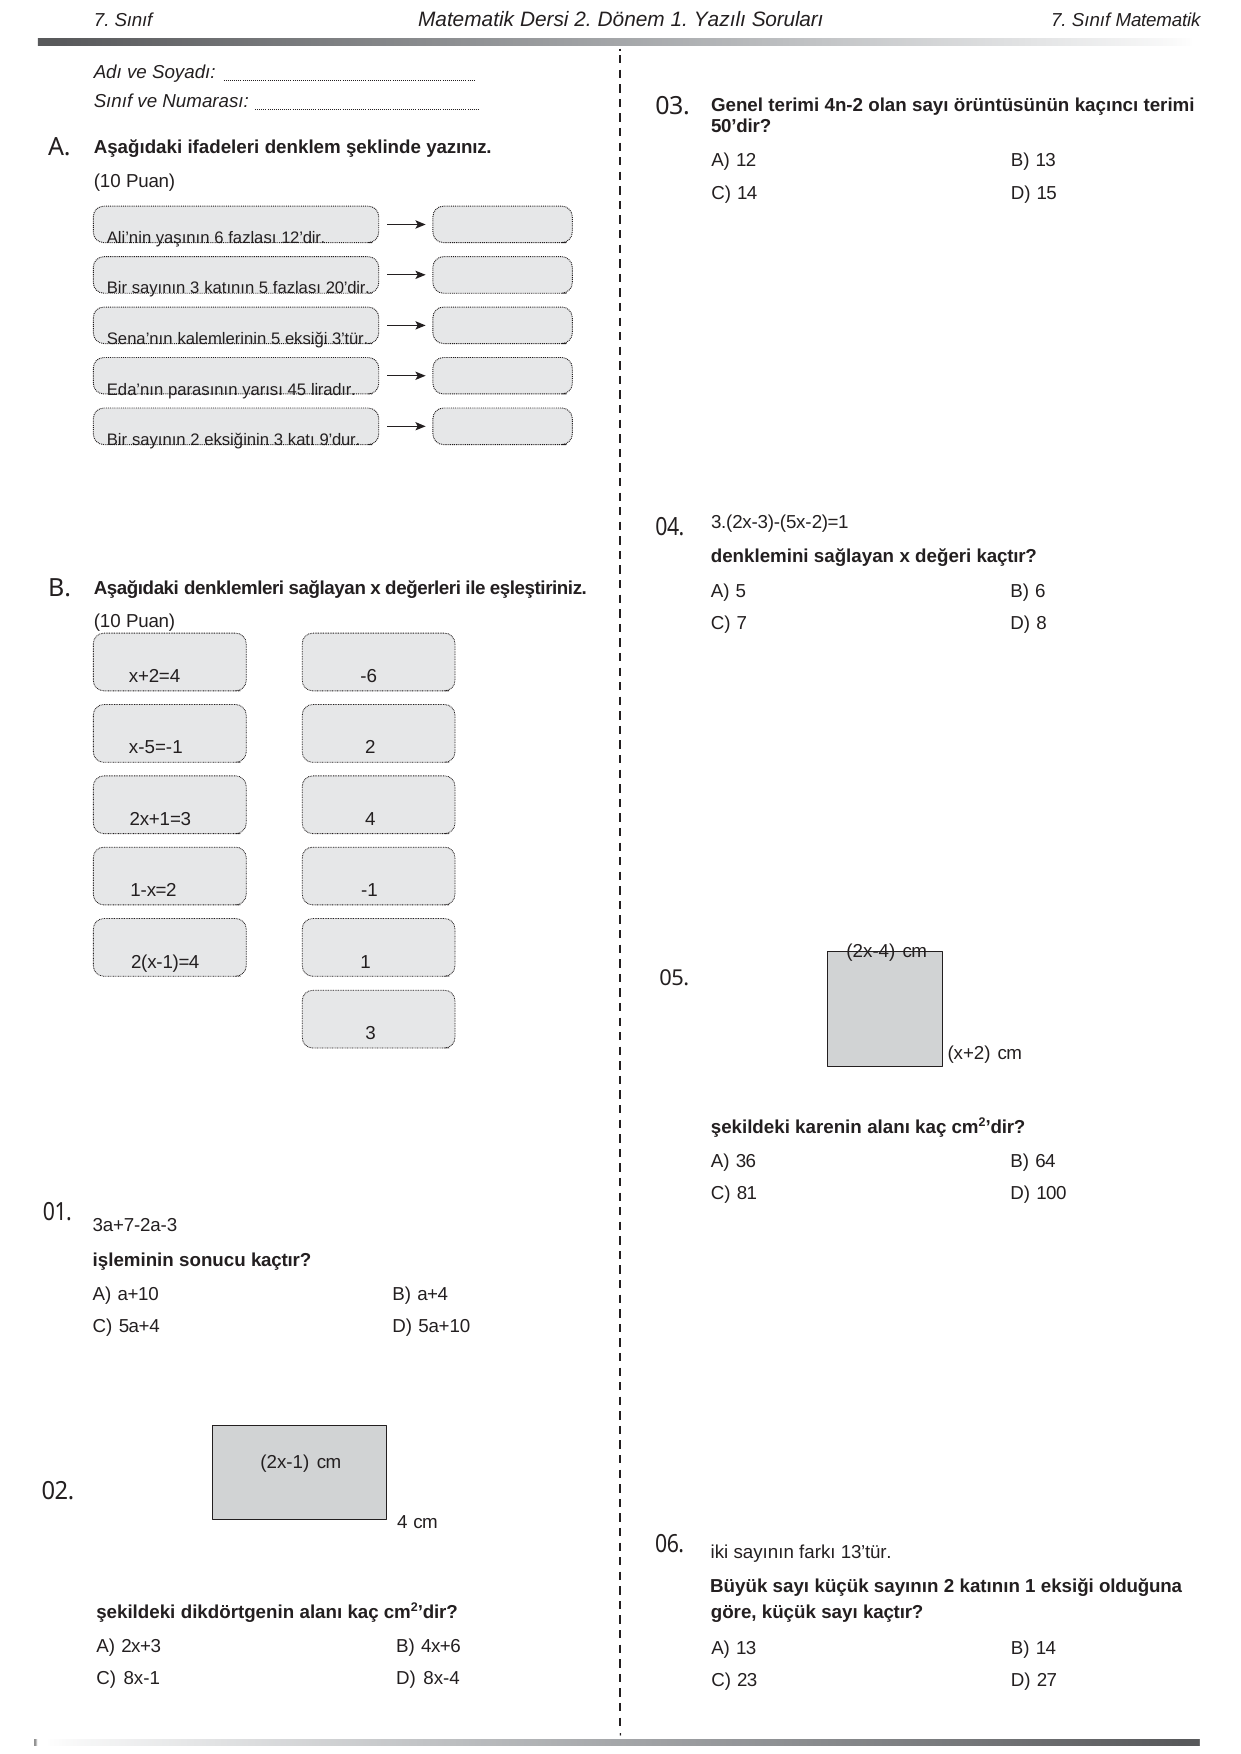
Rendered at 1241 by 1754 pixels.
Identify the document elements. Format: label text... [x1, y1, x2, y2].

text iki sayının farkı 13’tür. [710, 1541, 1211, 1563]
text 2(x-1)=4 1 [131, 951, 382, 972]
text C) 81 D) 100 [711, 1182, 1211, 1203]
text 04. [655, 508, 686, 542]
text A) 5 B) 6 [711, 579, 1211, 601]
text Sena’nın kalemlerinin 5 eksiği 3’tür. [107, 329, 1211, 348]
subtitle 02. [41, 1473, 76, 1507]
subtitle denklemini sağlayan x değeri kaçtır? [711, 545, 1211, 567]
text x-5=-1 2 [129, 736, 1211, 758]
text 05. [659, 961, 927, 991]
text 3.(2x-3)-(5x-2)=1 [711, 511, 1211, 533]
text C) 14 D) 15 [711, 181, 1211, 203]
text A) 36 B) 64 [711, 1150, 1211, 1171]
text (x+2) cm [947, 1042, 1211, 1063]
text A) 13 B) 14 [711, 1637, 1211, 1658]
text Adı ve Soyadı: [93, 61, 497, 82]
text x+2=4 -6 [129, 665, 1211, 687]
text 2x+1=3 4 [129, 808, 1211, 829]
text C) 5a+4 D) 5a+10 [92, 1315, 477, 1337]
picture [37, 38, 1204, 46]
text A) a+10 B) a+4 [92, 1283, 477, 1304]
subtitle işleminin sonucu kaçtır? [92, 1249, 477, 1271]
text 1-x=2 -1 [130, 879, 382, 901]
text C) 8x-1 D) 8x-4 [96, 1667, 468, 1688]
picture [34, 1733, 1200, 1746]
text 4 cm [397, 1511, 443, 1532]
text Bir sayının 2 eksiğinin 3 katı 9’dur. [107, 430, 1211, 449]
subtitle Aşağıdaki ifadeleri denklem şeklinde yazınız. [48, 129, 497, 163]
text (2x-4) cm [552, 940, 927, 961]
subtitle Büyük sayı küçük sayının 2 katının 1 eksiği olduğuna [710, 1575, 1211, 1597]
text C) 23 D) 27 [711, 1669, 1211, 1691]
subtitle göre, küçük sayı kaçtır? [711, 1601, 1211, 1622]
text (2x-1) cm [260, 1451, 346, 1473]
subtitle 03. Genel terimi 4n-2 olan sayı örüntüsünün kaçıncı terimi 50’dir? [655, 87, 1195, 136]
subtitle Aşağıdaki denklemleri sağlayan x değerleri ile eşleştiriniz. [48, 570, 592, 604]
text (10 Puan) [93, 610, 592, 631]
text Bir sayının 3 katının 5 fazlası 20’dir. [107, 278, 1211, 297]
text (10 Puan) [93, 170, 497, 191]
subtitle 01. [43, 1194, 73, 1228]
subtitle şekildeki karenin alanı kaç cm2’dir? [711, 1115, 1211, 1138]
text A) 12 B) 13 [711, 149, 1211, 171]
subtitle 06. [655, 1526, 686, 1560]
text A) 2x+3 B) 4x+6 [96, 1634, 468, 1656]
text C) 7 D) 8 [711, 612, 1211, 633]
subtitle şekildeki dikdörtgenin alanı kaç cm2’dir? [96, 1600, 468, 1623]
text Sınıf ve Numarası: [93, 90, 497, 112]
text Eda’nın parasının yarısı 45 liradır. [107, 379, 1211, 398]
text Ali’nin yaşının 6 fazlası 12’dir. [107, 228, 1211, 247]
text 3 [23, 1022, 375, 1043]
text 3a+7-2a-3 [92, 1213, 477, 1235]
